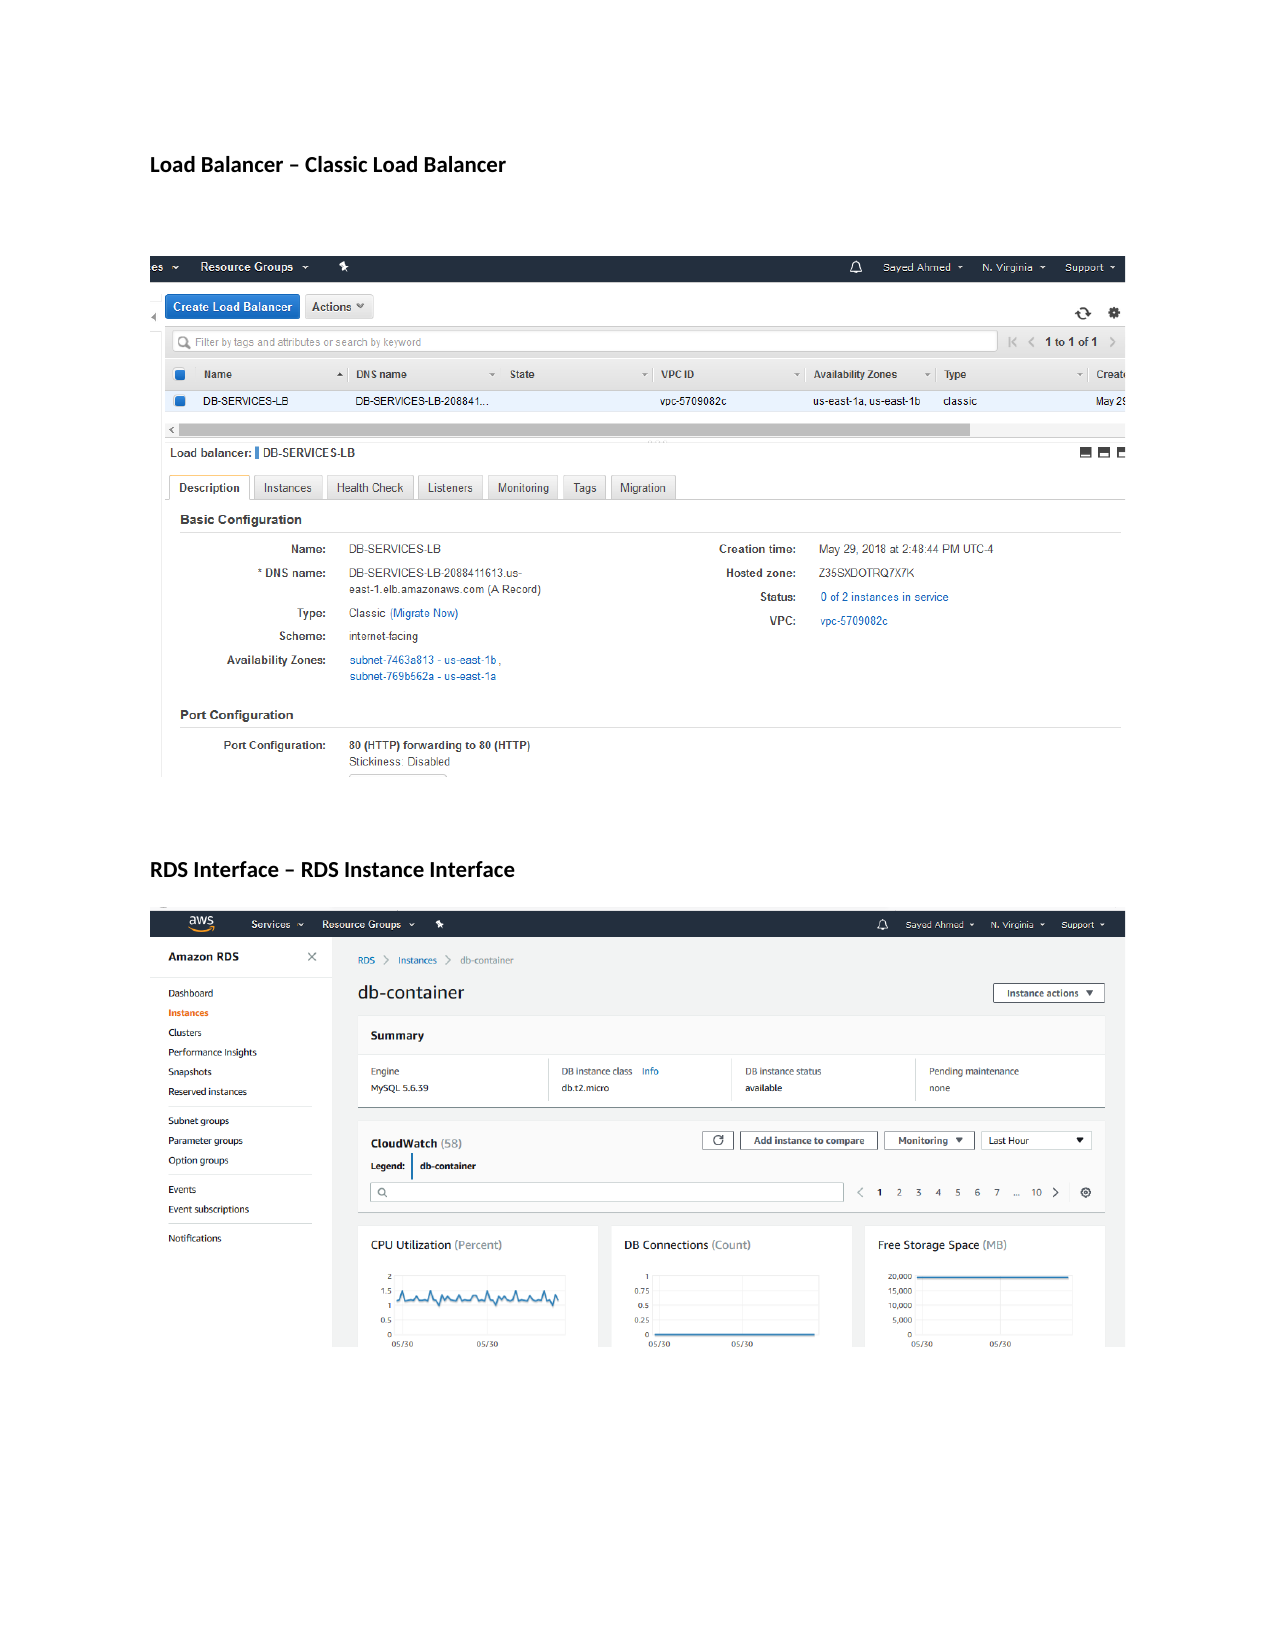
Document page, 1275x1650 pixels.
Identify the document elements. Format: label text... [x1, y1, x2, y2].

picture [150, 907, 1125, 1347]
picture [150, 256, 1125, 777]
text RDS Interface – RDS Instance Interface [150, 855, 1125, 883]
text Load Balancer – Classic Load Balancer [150, 150, 1125, 178]
